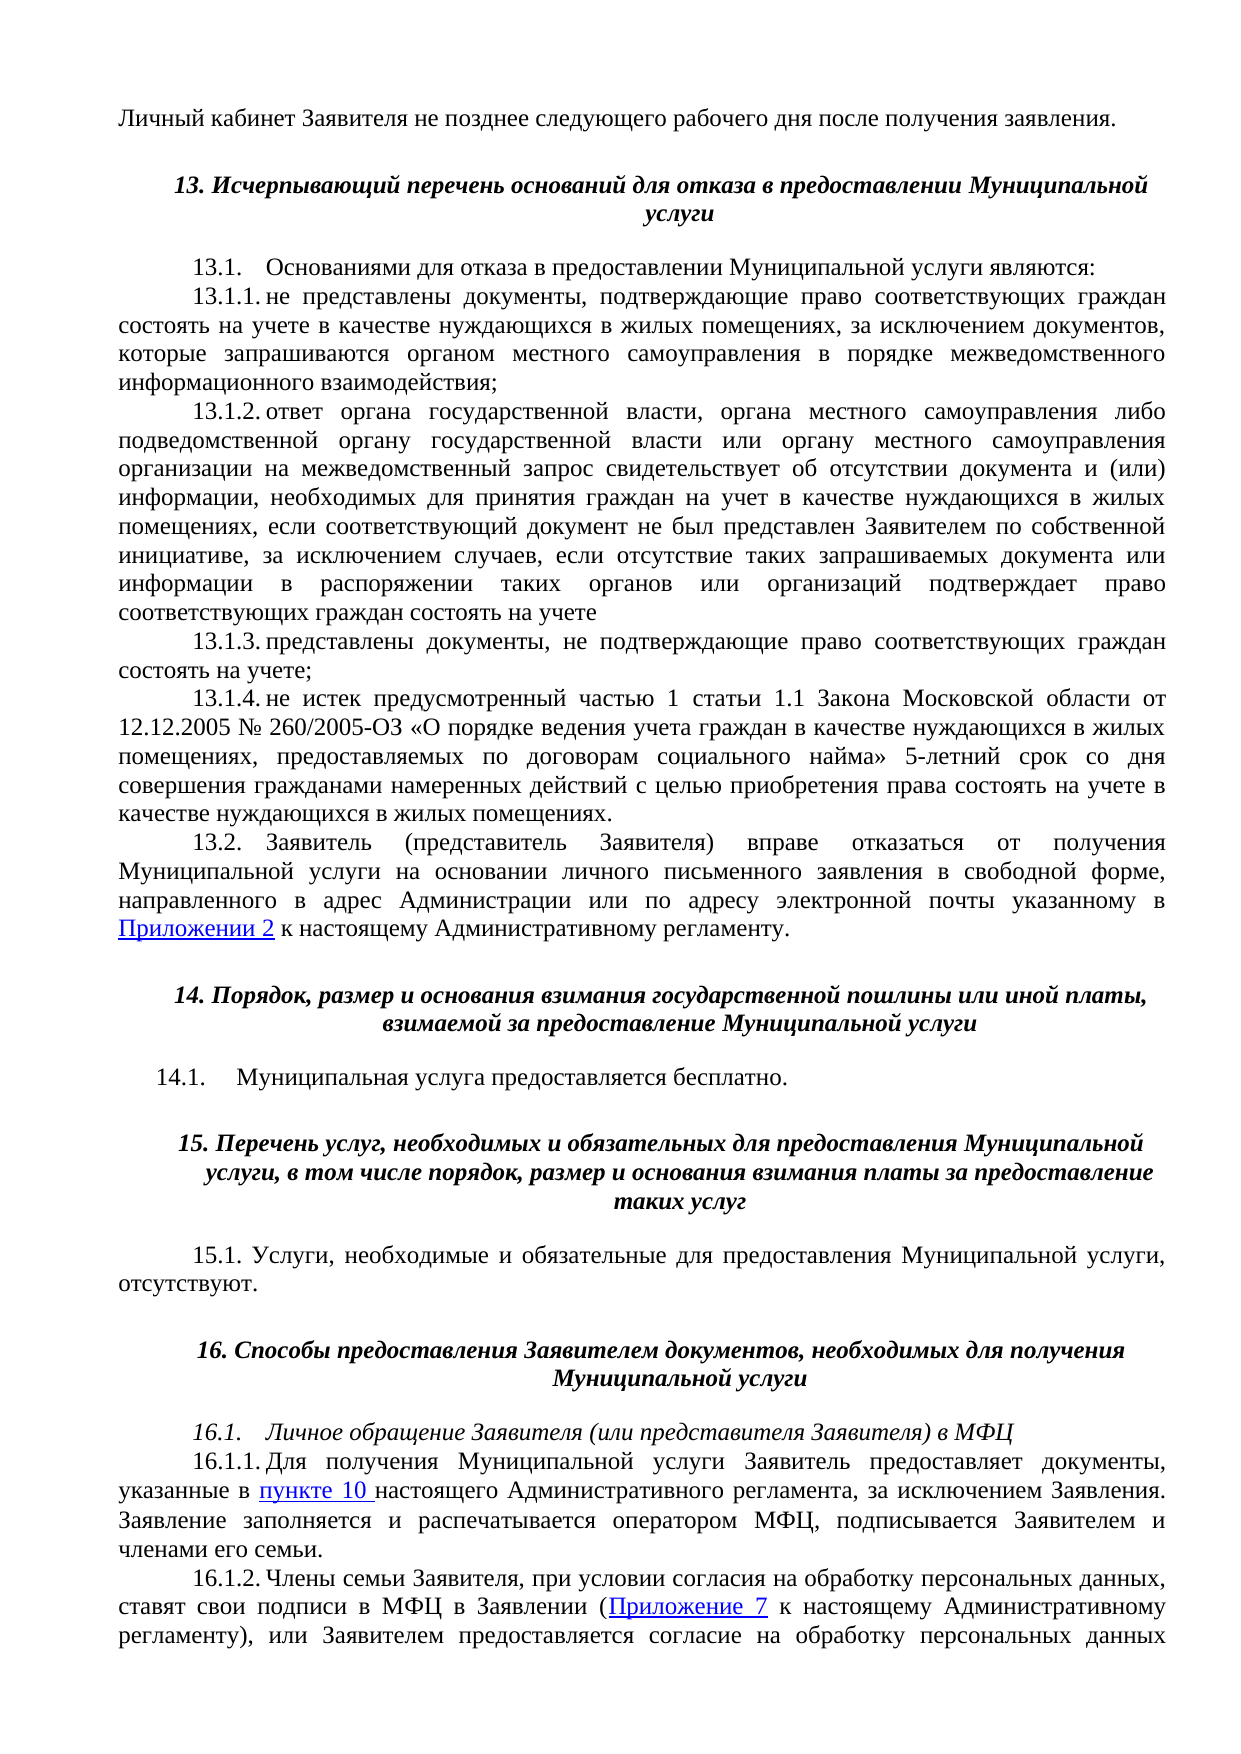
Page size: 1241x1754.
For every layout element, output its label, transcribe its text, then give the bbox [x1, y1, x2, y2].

list Муниципальная услуга предоставляется бесплатно. [156, 1062, 1167, 1091]
list Для получения Муниципальной услуги Заявитель предоставляет документы, указанные в пункте 10 настоящего Административного регламента, за исключением Заявления. Заявление заполняется и распечатывается оператором МФЦ, подписывается Заявителем и членами его семьи. [118, 1446, 1167, 1563]
list Заявитель (представитель Заявителя) вправе отказаться от получения Муниципальной услуги на основании личного письменного заявления в свободной форме, направленного в адрес Администрации или по адресу электронной почты указанному в Приложении 2 к настоящему Административному регламенту. [118, 827, 1167, 942]
list представлены документы, не подтверждающие право соответствующих граждан состоять на учете; [118, 626, 1167, 683]
list не истек предусмотренный частью 1 статьи 1.1 Закона Московской области от 12.12.2005 № 260/2005-ОЗ «О порядке ведения учета граждан в качестве нуждающихся в жилых помещениях, предоставляемых по договорам социального найма» 5-летний срок со дня совершения гражданами намеренных действий с целью приобретения права состоять на учете в качестве нуждающихся в жилых помещениях. [118, 683, 1167, 827]
list Способы предоставления Заявителем документов, необходимых для получения Муниципальной услуги [156, 1335, 1167, 1392]
list Личное обращение Заявителя (или представителя Заявителя) в МФЦ [118, 1417, 1167, 1446]
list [118, 1563, 1167, 1649]
list Основаниями для отказа в предоставлении Муниципальной услуги являются: [118, 252, 1167, 281]
list Порядок, размер и основания взимания государственной пошлины или иной платы, взимаемой за предоставление Муниципальной услуги [156, 980, 1167, 1037]
list не представлены документы, подтверждающие право соответствующих граждан состоять на учете в качестве нуждающихся в жилых помещениях, за исключением документов, которые запрашиваются органом местного самоуправления в порядке межведомственного информационного взаимодействия; [118, 281, 1167, 396]
list ответ органа государственной власти, органа местного самоуправления либо подведомственной органу государственной власти или органу местного самоуправления организации на межведомственный запрос свидетельствует об отсутствии документа и (или) информации, необходимых для принятия граждан на учет в качестве нуждающихся в жилых помещениях, если соответствующий документ не был представлен Заявителем по собственной инициативе, за исключением случаев, если отсутствие таких запрашиваемых документа или информации в распоряжении таких органов или организаций подтверждает право соответствующих граждан состоять на учете [118, 396, 1167, 626]
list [118, 103, 1167, 132]
list Исчерпывающий перечень оснований для отказа в предоставлении Муниципальной услуги [156, 170, 1167, 227]
list Перечень услуг, необходимых и обязательных для предоставления Муниципальной услуги, в том числе порядок, размер и основания взимания платы за предоставление таких услуг [156, 1128, 1167, 1215]
list Услуги, необходимые и обязательные для предоставления Муниципальной услуги, отсутствуют. [118, 1240, 1167, 1297]
